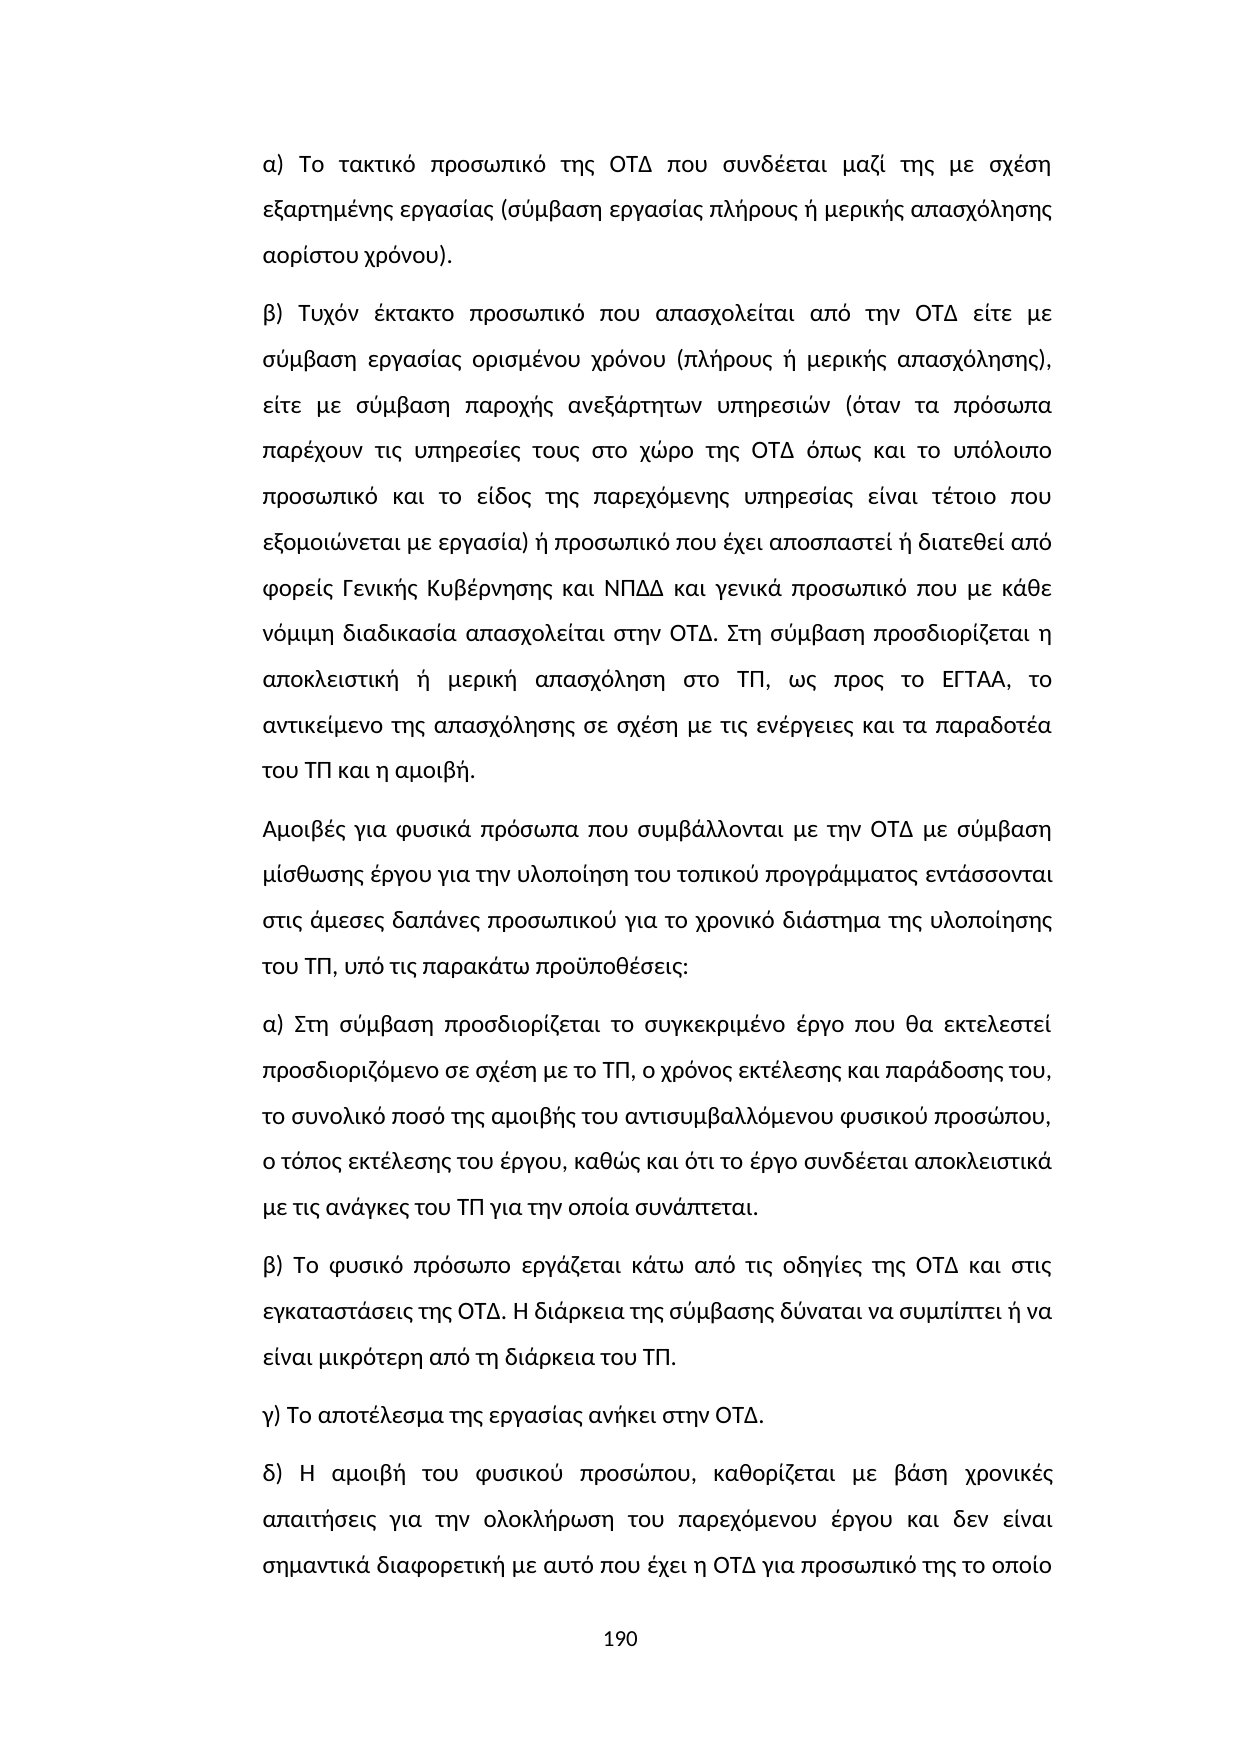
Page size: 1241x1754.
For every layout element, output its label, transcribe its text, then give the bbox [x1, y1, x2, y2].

text β) Τυχόν έκτακτο προσωπικό που απασχολείται από την ΟΤΔ είτε με σύμβαση εργασίας ορισμένου χρόνου (πλήρους ή μερικής απασχόλησης), είτε με σύμβαση παροχής ανεξάρτητων υπηρεσιών (όταν τα πρόσωπα παρέχουν τις υπηρεσίες τους στο χώρο της ΟΤΔ όπως και το υπόλοιπο προσωπικό και το είδος της παρεχόμενης υπηρεσίας είναι τέτοιο που εξομοιώνεται με εργασία) ή προσωπικό που έχει αποσπαστεί ή διατεθεί από φορείς Γενικής Κυβέρνησης και ΝΠΔΔ και γενικά προσωπικό που με κάθε νόμιμη διαδικασία απασχολείται στην ΟΤΔ. Στη σύμβαση προσδιορίζεται η αποκλειστική ή μερική απασχόληση στο ΤΠ, ως προς το ΕΓΤΑΑ, το αντικείμενο της απασχόλησης σε σχέση με τις ενέργειες και τα παραδοτέα του ΤΠ και η αμοιβή. [262, 297, 1053, 785]
text γ) Το αποτέλεσμα της εργασίας ανήκει στην ΟΤΔ. [187, 1399, 1053, 1430]
text α) Στη σύμβαση προσδιορίζεται το συγκεκριμένο έργο που θα εκτελεστεί προσδιοριζόμενο σε σχέση με το ΤΠ, ο χρόνος εκτέλεσης και παράδοσης του, το συνολικό ποσό της αμοιβής του αντισυμβαλλόμενου φυσικού προσώπου, ο τόπος εκτέλεσης του έργου, καθώς και ότι το έργο συνδέεται αποκλειστικά με τις ανάγκες του ΤΠ για την οποία συνάπτεται. [262, 1008, 1053, 1222]
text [262, 1457, 1053, 1579]
text β) Το φυσικό πρόσωπο εργάζεται κάτω από τις οδηγίες της ΟΤΔ και στις εγκαταστάσεις της ΟΤΔ. Η διάρκεια της σύμβασης δύναται να συμπίπτει ή να είναι μικρότερη από τη διάρκεια του ΤΠ. [262, 1249, 1053, 1371]
text α) Το τακτικό προσωπικό της ΟΤΔ που συνδέεται μαζί της με σχέση εξαρτημένης εργασίας (σύμβαση εργασίας πλήρους ή μερικής απασχόλησης αορίστου χρόνου). [262, 148, 1053, 270]
text Αμοιβές για φυσικά πρόσωπα που συμβάλλονται με την ΟΤΔ με σύμβαση μίσθωσης έργου για την υλοποίηση του τοπικού προγράμματος εντάσσονται στις άμεσες δαπάνες προσωπικού για το χρονικό διάστημα της υλοποίησης του ΤΠ, υπό τις παρακάτω προϋποθέσεις: [262, 813, 1053, 981]
